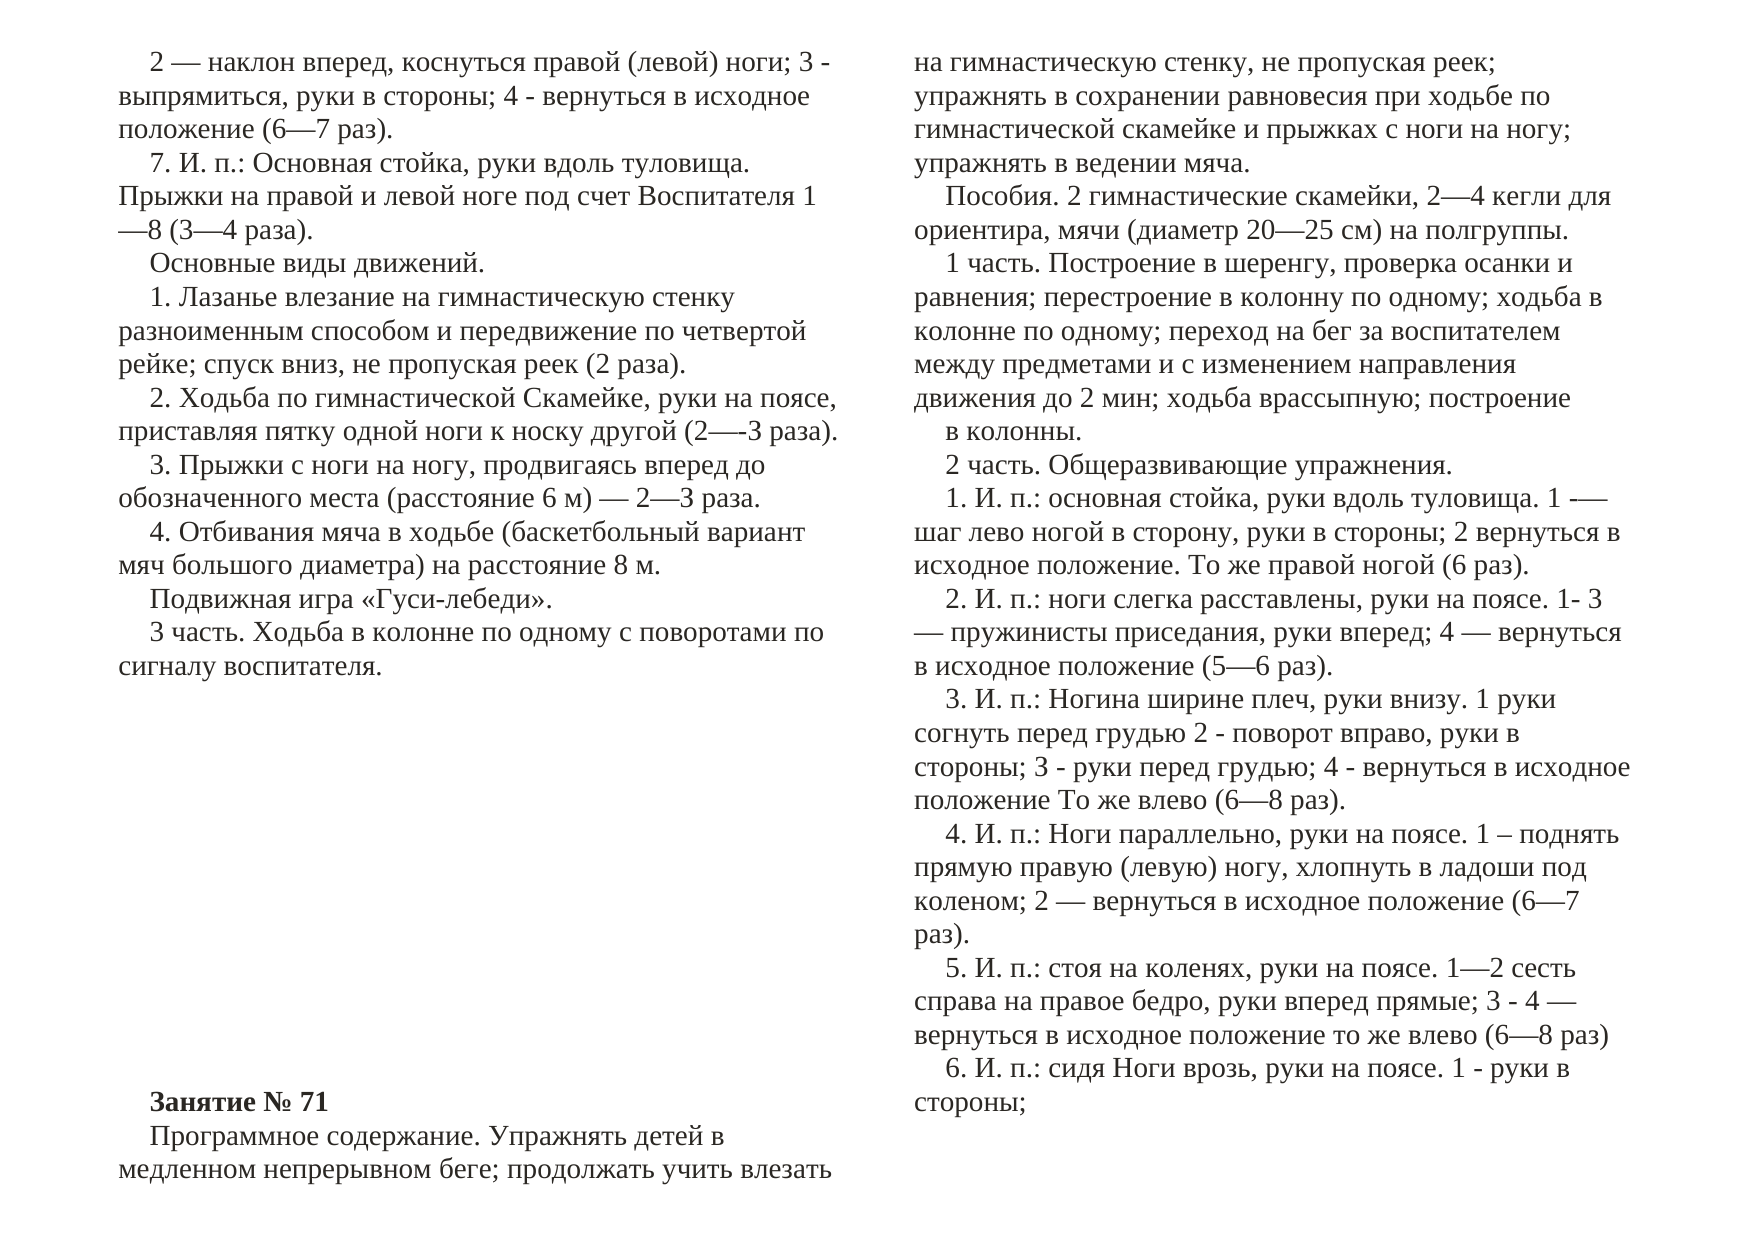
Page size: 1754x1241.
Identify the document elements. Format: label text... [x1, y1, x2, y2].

text Занятие № 71 [118, 1084, 840, 1118]
text 3. Прыжки с ноги на ногу, продвигаясь вперед до обозначенного места (расстояние 6 м) — 2—З раза. [118, 447, 840, 514]
text 2. И. п.: ноги слегка расставлены, руки на поясе. 1- 3 — пружинисты приседания, руки вперед; 4 — вернуться в исходное положение (5—6 раз). [914, 581, 1636, 682]
text Программное содержание. Упражнять детей в медленном непрерывном беге; продолжать учить влезать на гимнастическую стенку, не пропуская реек; упражнять в сохранении равновесия при ходьбе по гимнастической скамейке и прыжках с ноги на ногу; упражнять в ведении мяча. [914, 44, 1636, 178]
text 5. И. п.: стоя на коленях, руки на поясе. 1—2 сесть справа на правое бедро, руки вперед прямые; 3 - 4 — вернуться в исходное положение то же влево (6—8 раз) [914, 950, 1636, 1051]
text в колонны. [914, 413, 1636, 447]
text 7. И. п.: Основная стойка, руки вдоль туловища. Прыжки на правой и левой ноге под счет Воспитателя 1—8 (3—4 раза). [118, 145, 840, 246]
text 2 — наклон вперед, коснуться правой (левой) ноги; 3 - выпрямиться, руки в стороны; 4 - вернуться в исходное положение (6—7 раз). [118, 44, 840, 145]
text Подвижная игра «Гуси-лебеди». [118, 581, 840, 614]
text 3 часть. Ходьба в колонне по одному с поворотами по сигналу воспитателя. [118, 614, 840, 682]
text 4. И. п.: Ноги параллельно, руки на поясе. 1 – поднять прямую правую (левую) ногу, хлопнуть в ладоши под коленом; 2 — вернуться в исходное положение (6—7 раз). [914, 816, 1636, 950]
text 3. И. п.: Ногина ширине плеч, руки внизу. 1 руки согнуть перед грудью 2 - поворот вправо, руки в стороны; З - руки перед грудью; 4 - вернуться в исходное положение То же влево (6—8 раз). [914, 682, 1636, 816]
text Пособия. 2 гимнастические скамейки, 2—4 кегли для ориентира, мячи (диаметр 20—25 см) на полгруппы. [914, 178, 1636, 246]
text Программное содержание. Упражнять детей в медленном непрерывном беге; продолжать учить влезать на гимнастическую стенку, не пропуская реек; упражнять в сохранении равновесия при ходьбе по гимнастической скамейке и прыжках с ноги на ногу; упражнять в ведении мяча. [118, 1118, 840, 1185]
text 1 часть. Построение в шеренгу, проверка осанки и равнения; перестроение в колонну по одному; ходьба в колонне по одному; переход на бег за воспитателем между предметами и с изменением направления движения до 2 мин; ходьба врассыпную; построение [914, 246, 1636, 413]
text 1. И. п.: основная стойка, руки вдоль туловища. 1 -— шаг лево ногой в сторону, руки в стороны; 2 вернуться в исходное положение. То же правой ногой (6 раз). [914, 480, 1636, 581]
text 1. Лазанье влезание на гимнастическую стенку разноименным способом и передвижение по четвертой рейке; спуск вниз, не пропуская реек (2 раза). [118, 279, 840, 380]
text 2 часть. Общеразвивающие упражнения. [914, 447, 1636, 480]
text Основные виды движений. [118, 246, 840, 279]
text 4. Отбивания мяча в ходьбе (баскетбольный вариант мяч большого диаметра) на расстояние 8 м. [118, 514, 840, 581]
text 6. И. п.: сидя Ноги врозь, руки на поясе. 1 - руки в стороны; [914, 1051, 1636, 1118]
text 2. Ходьба по гимнастической Скамейке, руки на поясе, приставляя пятку одной ноги к носку другой (2—-З раза). [118, 380, 840, 447]
